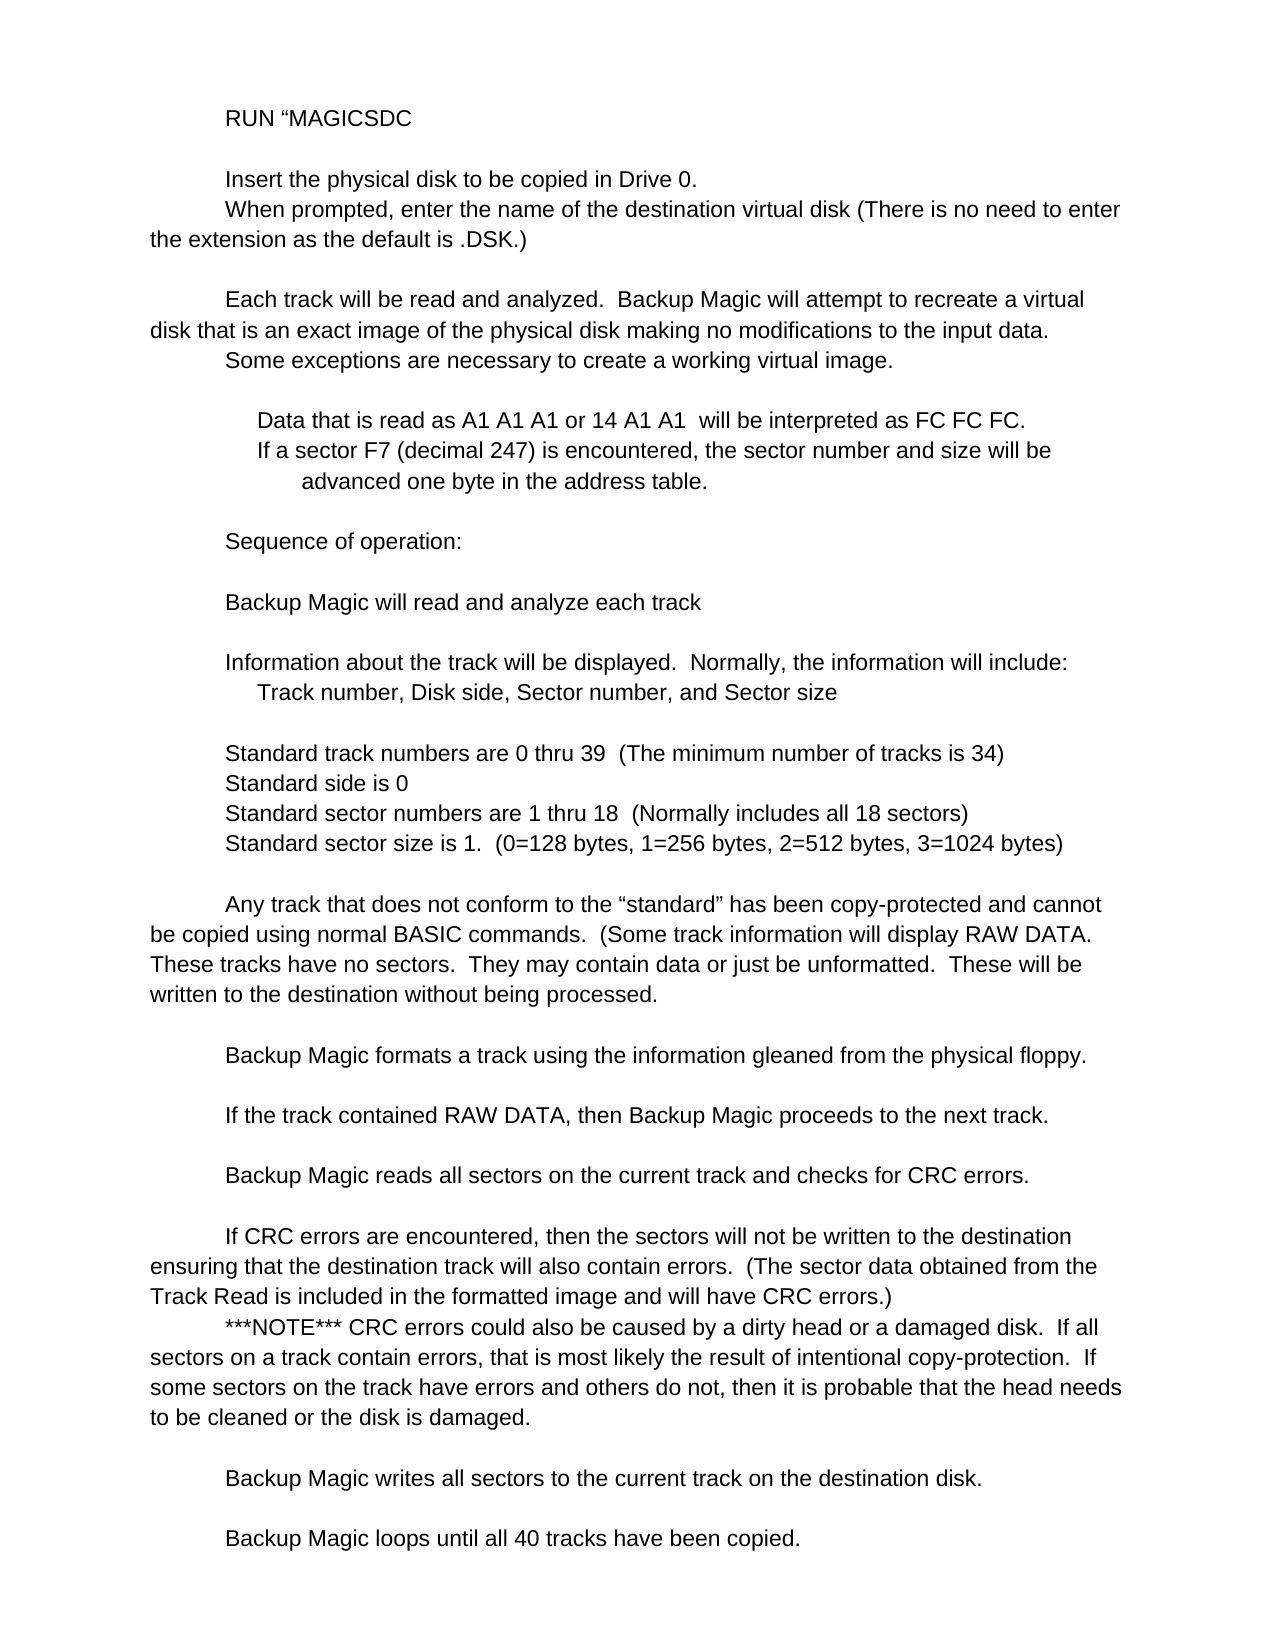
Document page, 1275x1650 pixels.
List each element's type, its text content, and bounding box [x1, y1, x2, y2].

text If CRC errors are encountered, then the sectors will not be written to the destination ensuring that the destination track will also contain errors. (The sector data obtained from the Track Read is included in the formatted image and will have CRC errors.) [150, 1223, 1125, 1310]
text Some exceptions are necessary to create a working virtual image. [150, 347, 1125, 373]
text advanced one byte in the address table. [150, 468, 1125, 494]
text Track number, Disk side, Sector number, and Sector size [150, 679, 1125, 706]
text Standard side is 0 [150, 770, 1125, 796]
text Standard track numbers are 0 thru 39 (The minimum number of tracks is 34) [150, 739, 1125, 766]
text Any track that does not conform to the “standard” has been copy-protected and cannot be copied using normal BASIC commands. (Some track information will display RAW DATA. These tracks have no sectors. They may contain data or just be unformatted. These will be written to the destination without being processed. [150, 891, 1125, 1008]
text Standard sector size is 1. (0=128 bytes, 1=256 bytes, 2=512 bytes, 3=1024 bytes) [150, 830, 1125, 857]
text Backup Magic formats a track using the information gleaned from the physical floppy. [150, 1042, 1125, 1068]
text Backup Magic writes all sectors to the current track on the destination disk. [150, 1464, 1125, 1491]
text Backup Magic reads all sectors on the current track and checks for CRC errors. [150, 1162, 1125, 1189]
text Backup Magic loops until all 40 tracks have been copied. [150, 1525, 1125, 1551]
text Each track will be read and analyzed. Backup Magic will attempt to recreate a virtual disk that is an exact image of the physical disk making no modifications to the input data. [150, 286, 1125, 343]
text Information about the track will be displayed. Normally, the information will include: [150, 649, 1125, 675]
text If the track contained RAW DATA, then Backup Magic proceeds to the next track. [150, 1102, 1125, 1128]
text ***NOTE*** CRC errors could also be caused by a dirty head or a damaged disk. If all sectors on a track contain errors, that is most likely the result of intentional copy-protection. If some sectors on the track have errors and others do not, then it is probable that the head needs to be cleaned or the disk is damaged. [150, 1313, 1125, 1431]
text RUN “MAGICSDC [150, 105, 1125, 132]
text Backup Magic will read and analyze each track [150, 588, 1125, 615]
text Standard sector numbers are 1 thru 18 (Normally includes all 18 sectors) [150, 800, 1125, 826]
text Sequence of operation: [150, 528, 1125, 554]
text Insert the physical disk to be copied in Drive 0. [150, 166, 1125, 192]
text When prompted, enter the name of the destination virtual disk (There is no need to enter the extension as the default is .DSK.) [150, 196, 1125, 252]
text Data that is read as A1 A1 A1 or 14 A1 A1 will be interpreted as FC FC FC. [150, 407, 1125, 434]
text If a sector F7 (decimal 247) is encountered, the sector number and size will be [150, 437, 1125, 464]
